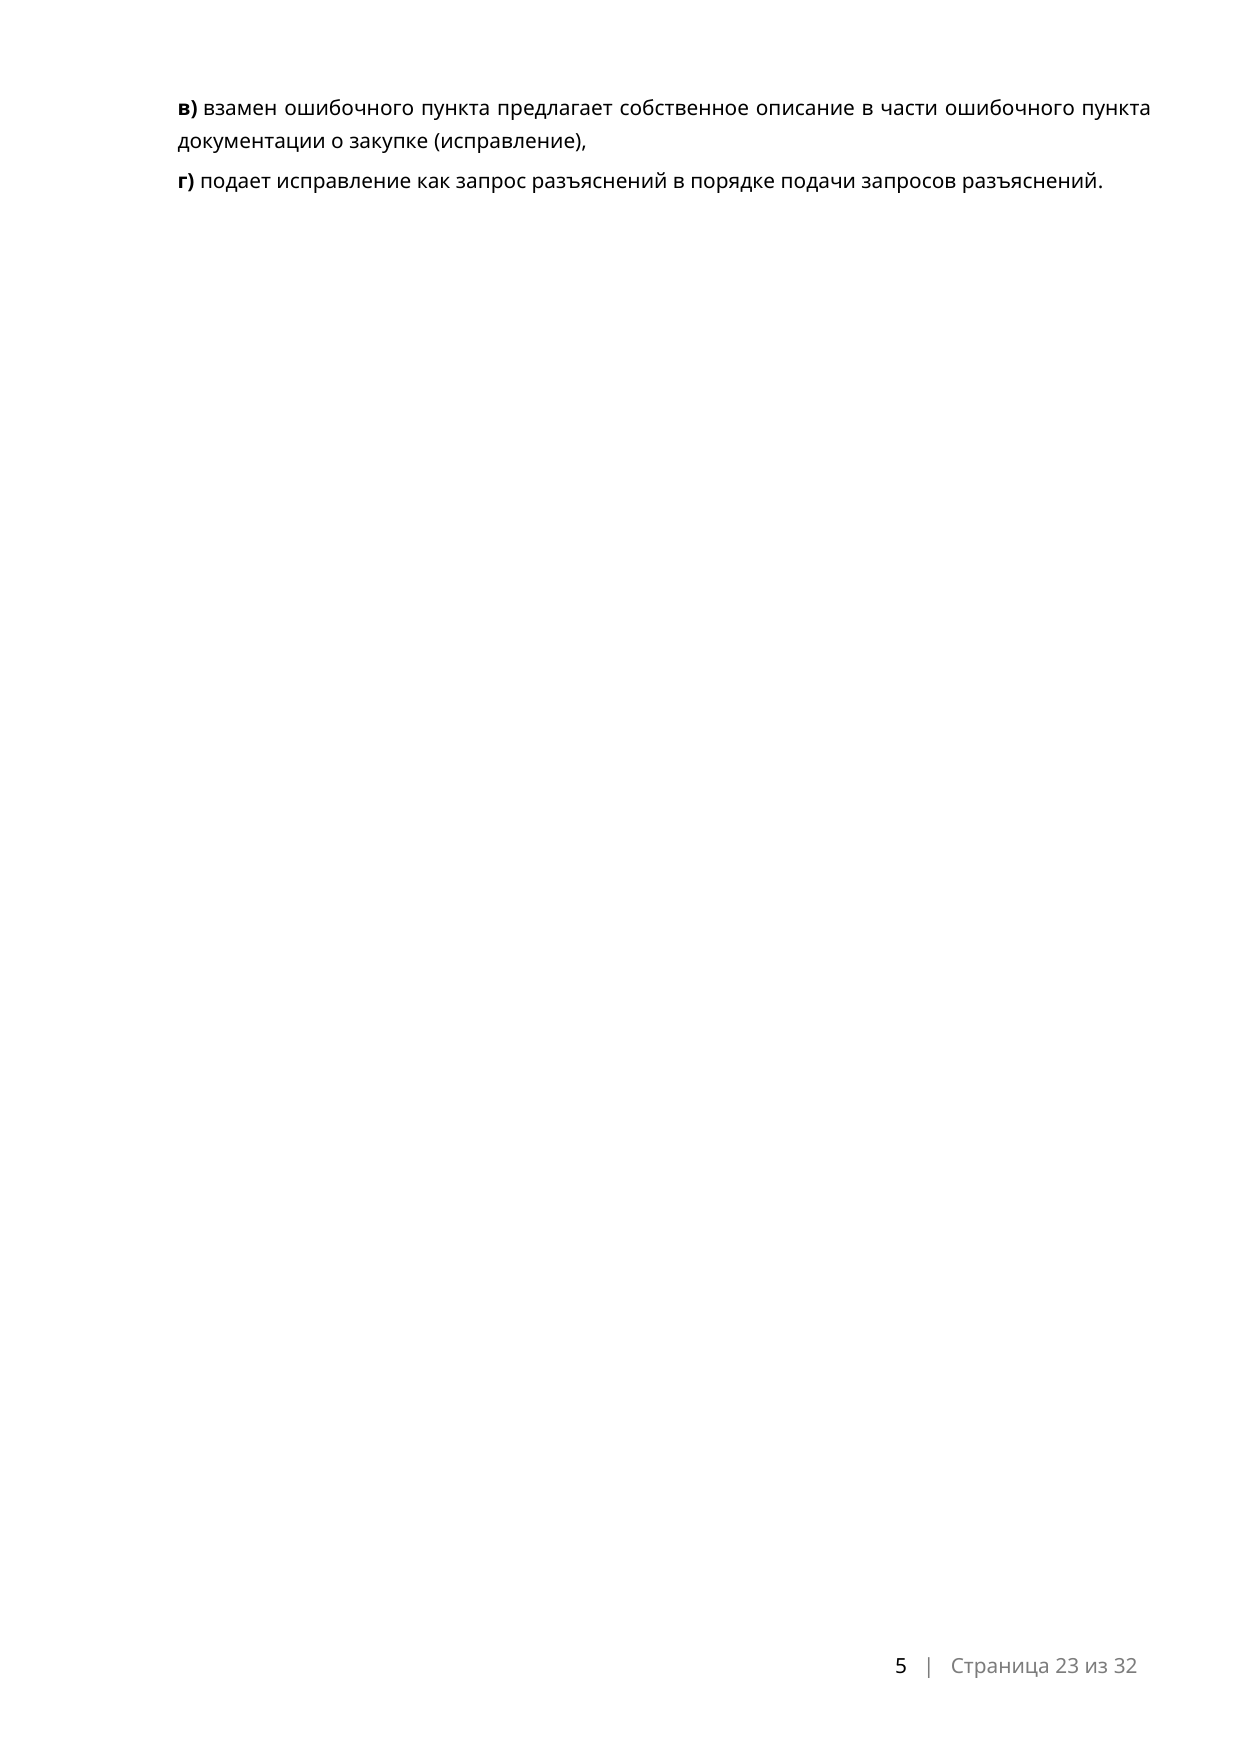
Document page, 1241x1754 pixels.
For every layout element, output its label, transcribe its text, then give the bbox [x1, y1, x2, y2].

text подает исправление как запрос разъяснений в порядке подачи запросов разъяснений. [177, 162, 1152, 195]
text взамен ошибочного пункта предлагает собственное описание в части ошибочного пункта документации о закупке (исправление), [177, 89, 1152, 155]
